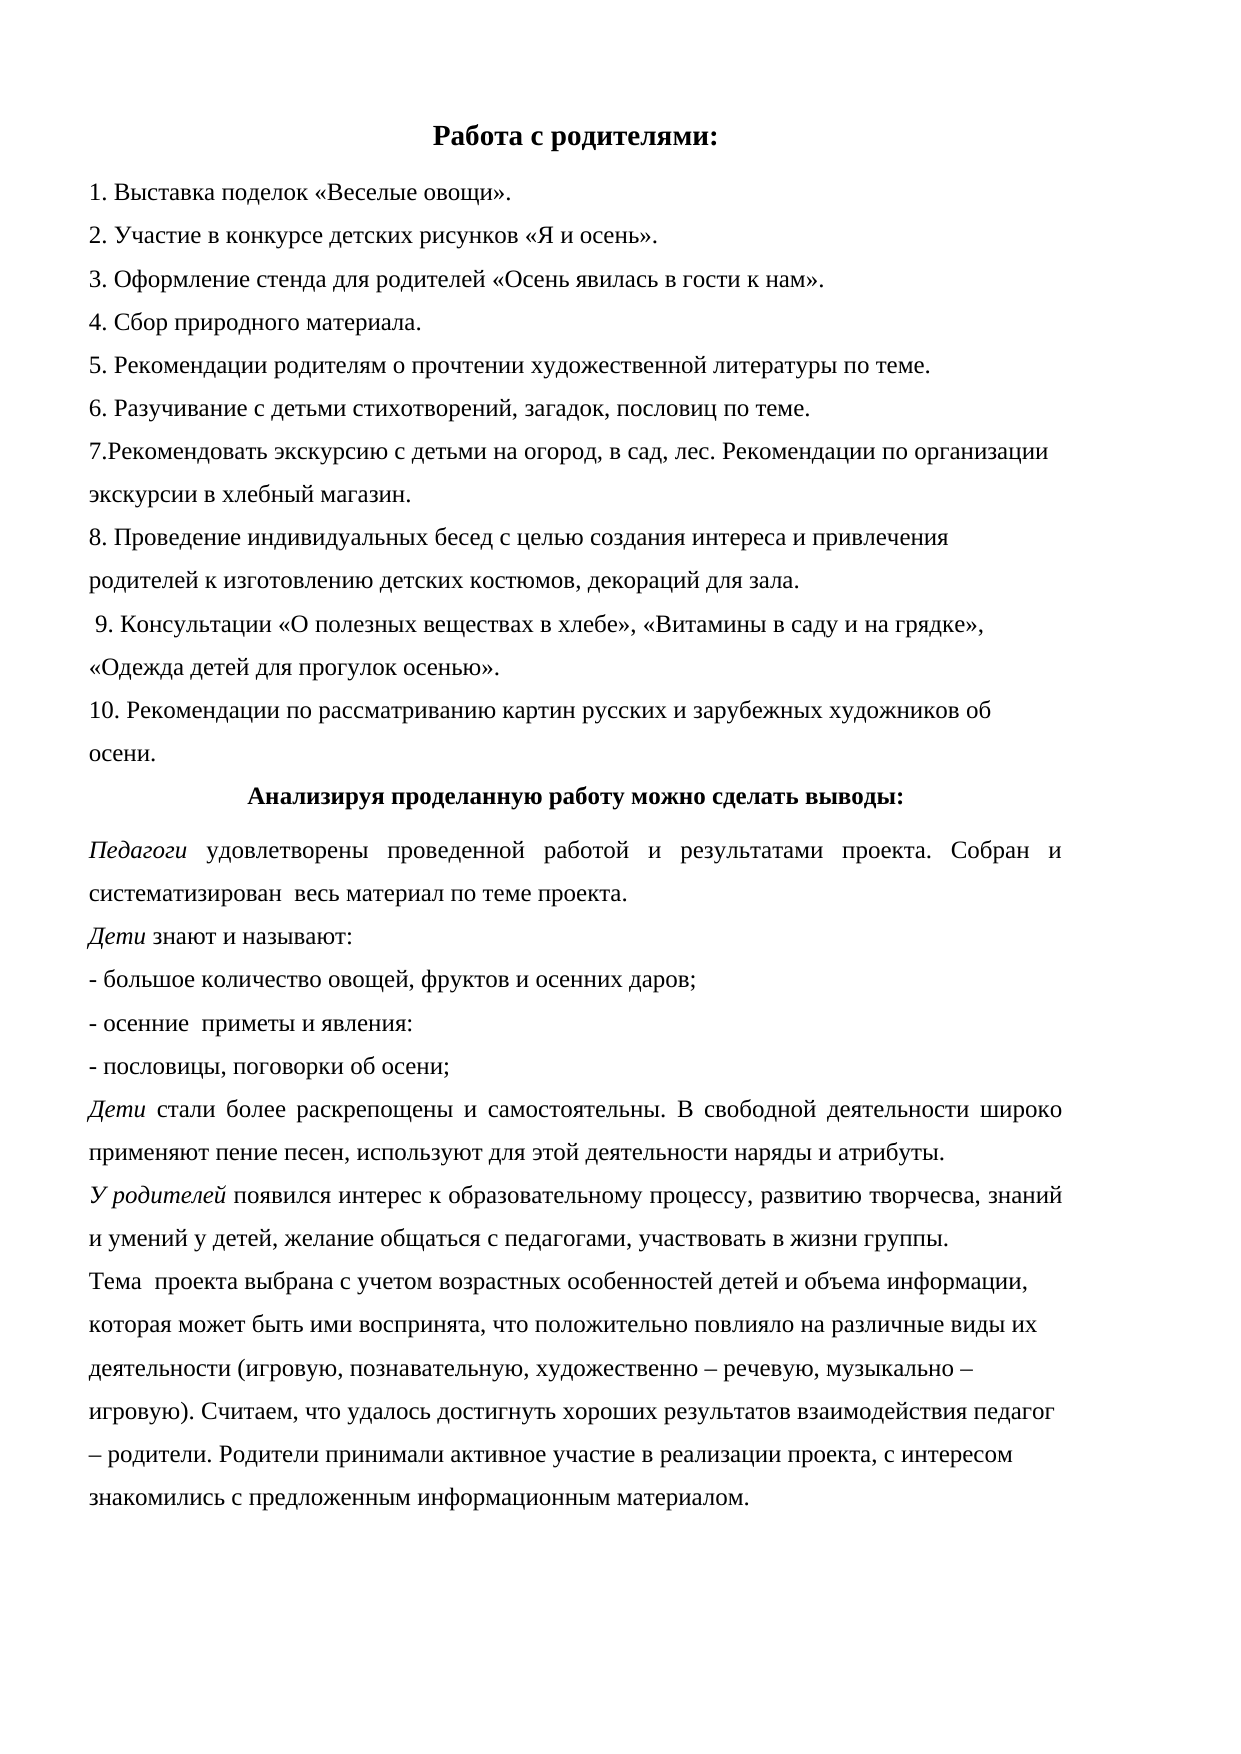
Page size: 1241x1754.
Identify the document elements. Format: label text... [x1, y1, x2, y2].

text Работа с родителями: [88, 118, 1063, 152]
text 7.Рекомендовать экскурсию с детьми на огород, в сад, лес. Рекомендации по организации экскурсии в хлебный магазин. [88, 436, 1063, 508]
text 6. Разучивание с детьми стихотворений, загадок, пословиц по теме. [88, 393, 1063, 422]
text 9. Консультации «О полезных веществах в хлебе», «Витамины в саду и на грядке», «Одежда детей для прогулок осенью». [88, 609, 1063, 681]
text Дети стали более раскрепощены и самостоятельны. В свободной деятельности широко применяют пение песен, используют для этой деятельности наряды и атрибуты. [88, 1094, 1063, 1166]
text 1. Выставка поделок «Веселые овощи». [88, 177, 1063, 206]
text 8. Проведение индивидуальных бесед с целью создания интереса и привлечения родителей к изготовлению детских костюмов, декораций для зала. [88, 522, 1063, 594]
text У родителей появился интерес к образовательному процессу, развитию творчесва, знаний и умений у детей, желание общаться с педагогами, участвовать в жизни группы. [88, 1180, 1063, 1252]
text Дети знают и называют: [88, 921, 1063, 950]
text 2. Участие в конкурсе детских рисунков «Я и осень». [88, 221, 1063, 249]
text Тема проекта выбрана с учетом возрастных особенностей детей и объема информации, которая может быть ими воспринята, что положительно повлияло на различные виды их деятельности (игровую, познавательную, художественно – речевую, музыкально – игровую). Считаем, что удалось достигнуть хороших результатов взаимодействия педагог – родители. Родители принимали активное участие в реализации проекта, с интересом знакомились с предложенным информационным материалом. [88, 1266, 1063, 1511]
text 5. Рекомендации родителям о прочтении художественной литературы по теме. [88, 350, 1063, 379]
text 3. Оформление стенда для родителей «Осень явилась в гости к нам». [88, 264, 1063, 292]
text 4. Сбор природного материала. [88, 307, 1063, 336]
text 10. Рекомендации по рассматриванию картин русских и зарубежных художников об осени. [88, 695, 1063, 767]
text Педагоги удовлетворены проведенной работой и результатами проекта. Собран и систематизирован весь материал по теме проекта. [88, 835, 1063, 907]
text Анализируя проделанную работу можно сделать выводы: [88, 781, 1063, 810]
text - осенние приметы и явления: [88, 1008, 1063, 1036]
text - пословицы, поговорки об осени; [88, 1051, 1063, 1079]
text - большое количество овощей, фруктов и осенних даров; [88, 964, 1063, 993]
